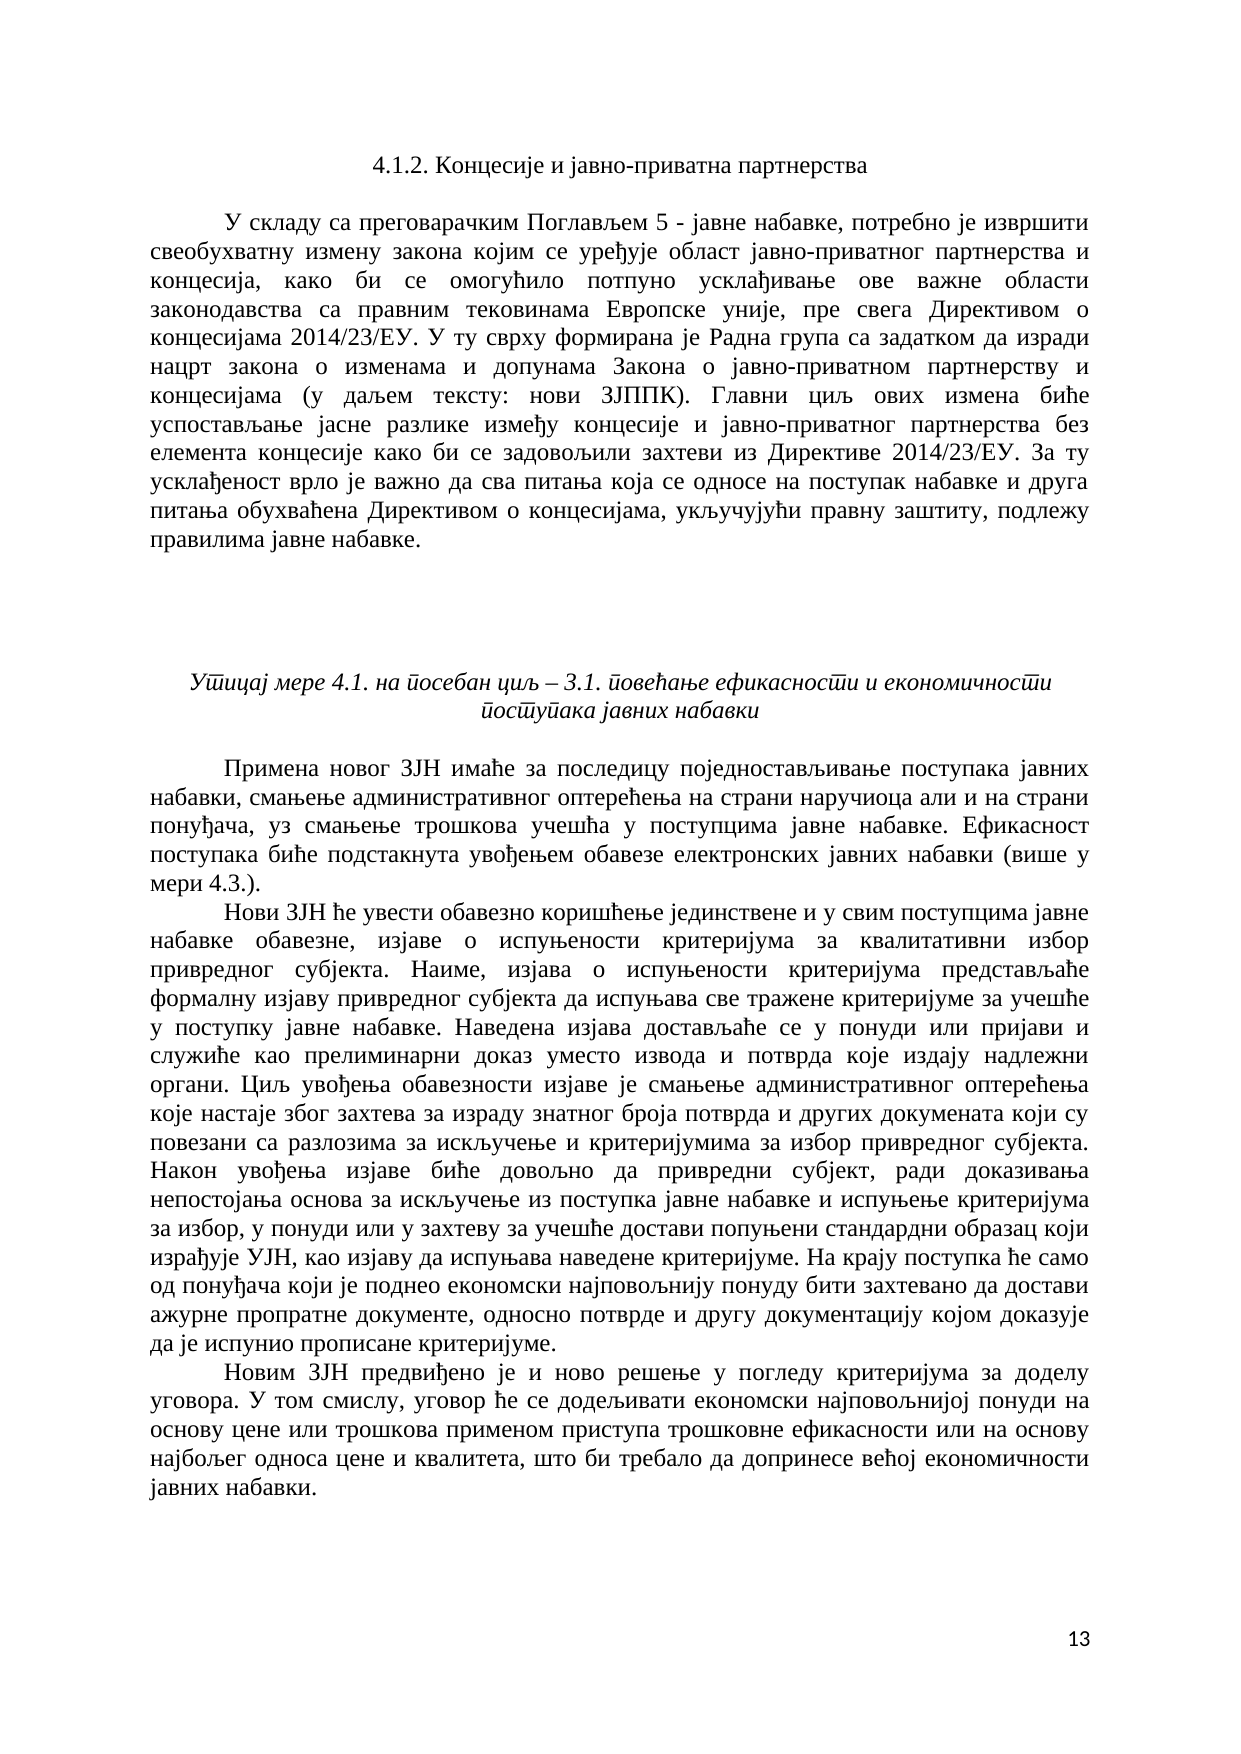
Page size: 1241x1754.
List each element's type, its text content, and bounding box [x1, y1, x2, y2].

text Утицај мере 4.1. на посебан циљ – 3.1. повећање ефикасности и економичности поступака јавних набавки [150, 667, 1090, 724]
text Примена новог ЗЈН имаће за последицу поједностављивање поступака јавних набавки, смањење административног оптерећења на страни наручиоца али и на страни понуђача, уз смањење трошкова учешћа у поступцима јавне набавке. Ефикасност поступака биће подстакнута увођењем обавезе електронских јавних набавки (више у мери 4.3.). [150, 753, 1090, 897]
text Нови ЗЈН ће увести обавезно коришћење јединствене и у свим поступцима јавне набавке обавезне, изјаве о испуњености критеријума за квалитативни избор привредног субјекта. Наиме, изјава о испуњености критеријума представљаће формалну изјаву привредног субјекта да испуњава све тражене критеријуме за учешће у поступку јавне набавке. Наведена изјава достављаће се у понуди или пријави и служиће као прелиминарни доказ уместо извода и потврда које издају надлежни органи. Циљ увођења обавезности изјаве је смањење административног оптерећења које настаје због захтева за израду знатног броја потврда и других докумената који су повезани са разлозима за искључење и критеријумима за избор привредног субјекта. Након увођења изјаве биће довољно да привредни субјект, ради доказивања непостојања основа за искључење из поступка јавне набавке и испуњење критеријума за избор, у понуди или у захтеву за учешће достави попуњени стандардни образац који израђује УЈН, као изјаву да испуњава наведене критеријуме. На крају поступка ће само од понуђача који је поднео економски најповољнију понуду бити захтевано да достави ажурне пропратне документе, односно потврде и другу документацију којом доказује да је испунио прописане критеријуме. [150, 897, 1090, 1357]
text Новим ЗЈН предвиђено је и ново решење у погледу критеријума за доделу уговора. У том смислу, уговор ће се додељивати економски најповољнијој понуди на основу цене или трошкова применом приступа трошковне ефикасности или на основу најбољег односа цене и квалитета, што би требало да допринесе већој економичности јавних набавки. [150, 1357, 1090, 1501]
text У складу са преговарачким Поглављем 5 - јавне набавке, потребно је извршити свеобухватну измену закона којим се уређује област јавно-приватног партнерства и концесија, како би се омогућило потпуно усклађивање ове важне области законодавства са правним тековинама Европске уније, пре свега Директивом о концесијама 2014/23/ЕУ. У ту сврху формирана је Радна група са задатком да изради нацрт закона о изменама и допунама Закона о јавно-приватном партнерству и концесијама (у даљем тексту: нови ЗЈППК). Главни циљ ових измена биће успостављање јасне разлике између концесије и јавно-приватног партнерства без елемента концесије како би се задовољили захтеви из Директиве 2014/23/ЕУ. За ту усклађеност врло је важно да сва питања која се односе на поступак набавке и друга питања обухваћена Директивом о концесијама, укључујући правну заштиту, подлежу правилима јавне набавке. [150, 207, 1090, 552]
subtitle 4.1.2. Концесије и јавно-приватна партнерства [150, 150, 1090, 179]
